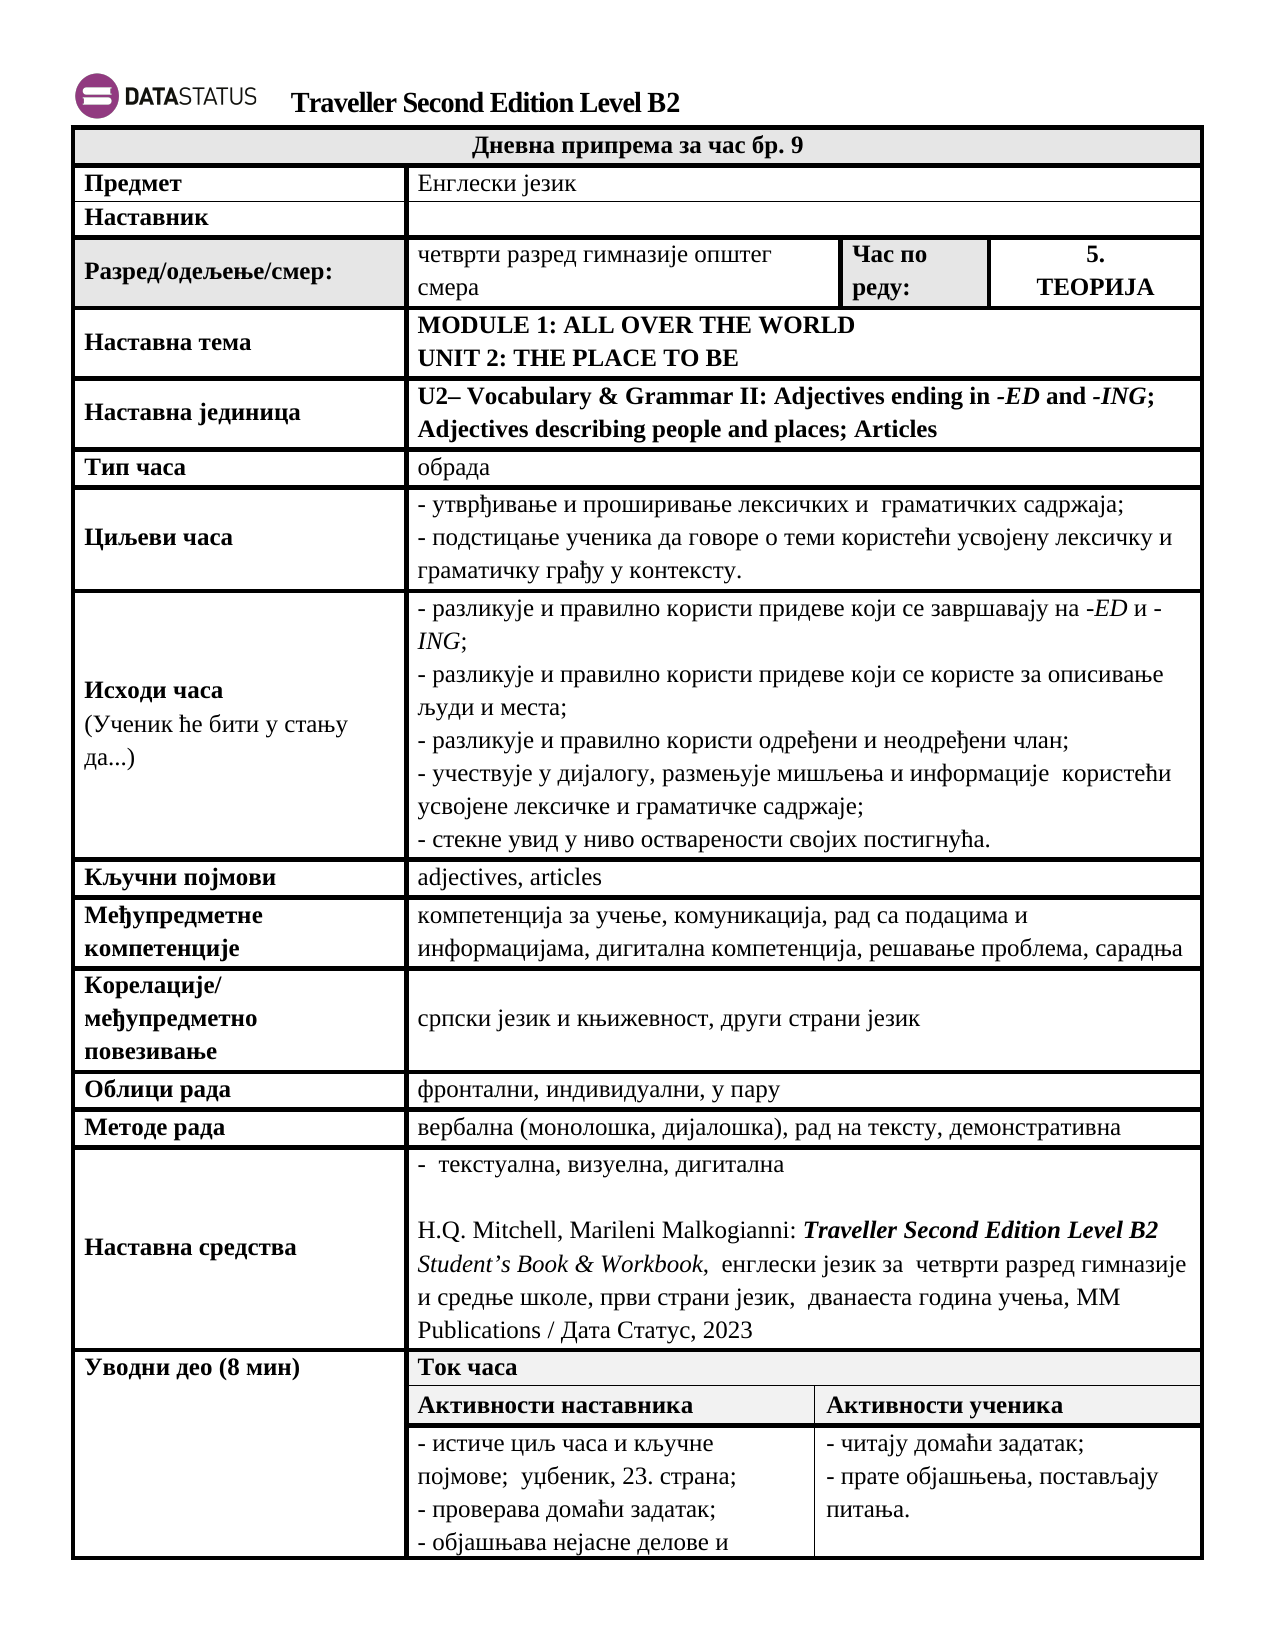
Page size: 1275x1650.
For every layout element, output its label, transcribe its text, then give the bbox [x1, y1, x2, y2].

table_header Дневна припрема за час бр. 9 [75, 130, 1200, 163]
picture [75, 73, 257, 119]
table_cell Разред/одељење/смер: [75, 240, 404, 306]
table_cell Облици рада [75, 1074, 404, 1107]
table_cell Међупредметне компетенције [75, 900, 404, 966]
table_cell компетенција за учење, комуникација, рад са подацима и информацијама, дигитална компетенција, решавање проблема, сарадња [409, 900, 1200, 966]
table_cell фронтални, индивидуални, у пару [409, 1074, 1200, 1107]
table_cell српски језик и књижевност, други страни језик [409, 971, 1200, 1069]
table_cell [409, 202, 1200, 235]
table_cell Предмет [75, 168, 404, 201]
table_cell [815, 1428, 1200, 1556]
table_cell Активности наставника [409, 1386, 814, 1423]
table_cell Исходи часа (Ученик ће бити у стању да...) [75, 593, 404, 857]
table_cell - разликује и правилно користи придеве који се завршавају на -ED и -ING; - разликује и правилно користи придеве који се користе за описивање људи и места; - разликује и правилно користи одређени и неодређени члан; - учествује у дијалогу, размењује мишљења и информације користећи усвојене лексичке и граматичке садржаје; - стекне увид у ниво остварености својих постигнућа. [409, 593, 1200, 857]
table_cell четврти разред гимназије општег смера [409, 240, 838, 306]
table_cell Енглески језик [409, 168, 1200, 201]
table_cell Активности ученика [815, 1386, 1200, 1423]
table_cell Час по реду: [843, 240, 987, 306]
table_cell 5. ТЕОРИЈА [991, 240, 1200, 306]
table_cell Методе рада [75, 1112, 404, 1145]
table_cell Наставна тема [75, 310, 404, 376]
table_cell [409, 1428, 814, 1556]
table_cell adjectives, articles [409, 862, 1200, 895]
table_cell Корелације/међупредметно повезивање [75, 971, 404, 1069]
table_cell Наставна јединица [75, 381, 404, 447]
table_cell - утврђивање и проширивање лексичких и граматичких садржаја; - подстицање ученика да говоре о теми користећи усвојену лексичку и граматичку грађу у контексту. [409, 490, 1200, 588]
table_cell вербална (монолошка, дијалошка), рад на тексту, демонстративна [409, 1112, 1200, 1145]
table_cell Наставник [75, 202, 404, 235]
table_cell Кључни појмови [75, 862, 404, 895]
table_cell обрада [409, 452, 1200, 485]
table_cell U2– Vocabulary & Grammar II: Adjectives ending in -ED and -ING; Adjectives describing people and places; Articles [409, 381, 1200, 447]
table_cell Тип часа [75, 452, 404, 485]
table_cell Уводни део (8 мин) [75, 1352, 404, 1556]
table_cell - текстуална, визуелна, дигитална H.Q. Mitchell, Marileni Malkogianni: Traveller Second Edition Level B2 Student’s Book & Workbook, енглески језик за четврти разред гимназије и средње школе, први страни језик, дванаеста година учења, MM Publications / Дата Статус, 2023 [409, 1150, 1200, 1348]
table_cell MODULE 1: ALL OVER THE WORLD UNIT 2: THE PLACE TO BE [409, 310, 1200, 376]
table_cell Ток часа [409, 1352, 1200, 1385]
table_cell Циљеви часа [75, 490, 404, 588]
table_cell Наставна средства [75, 1150, 404, 1348]
